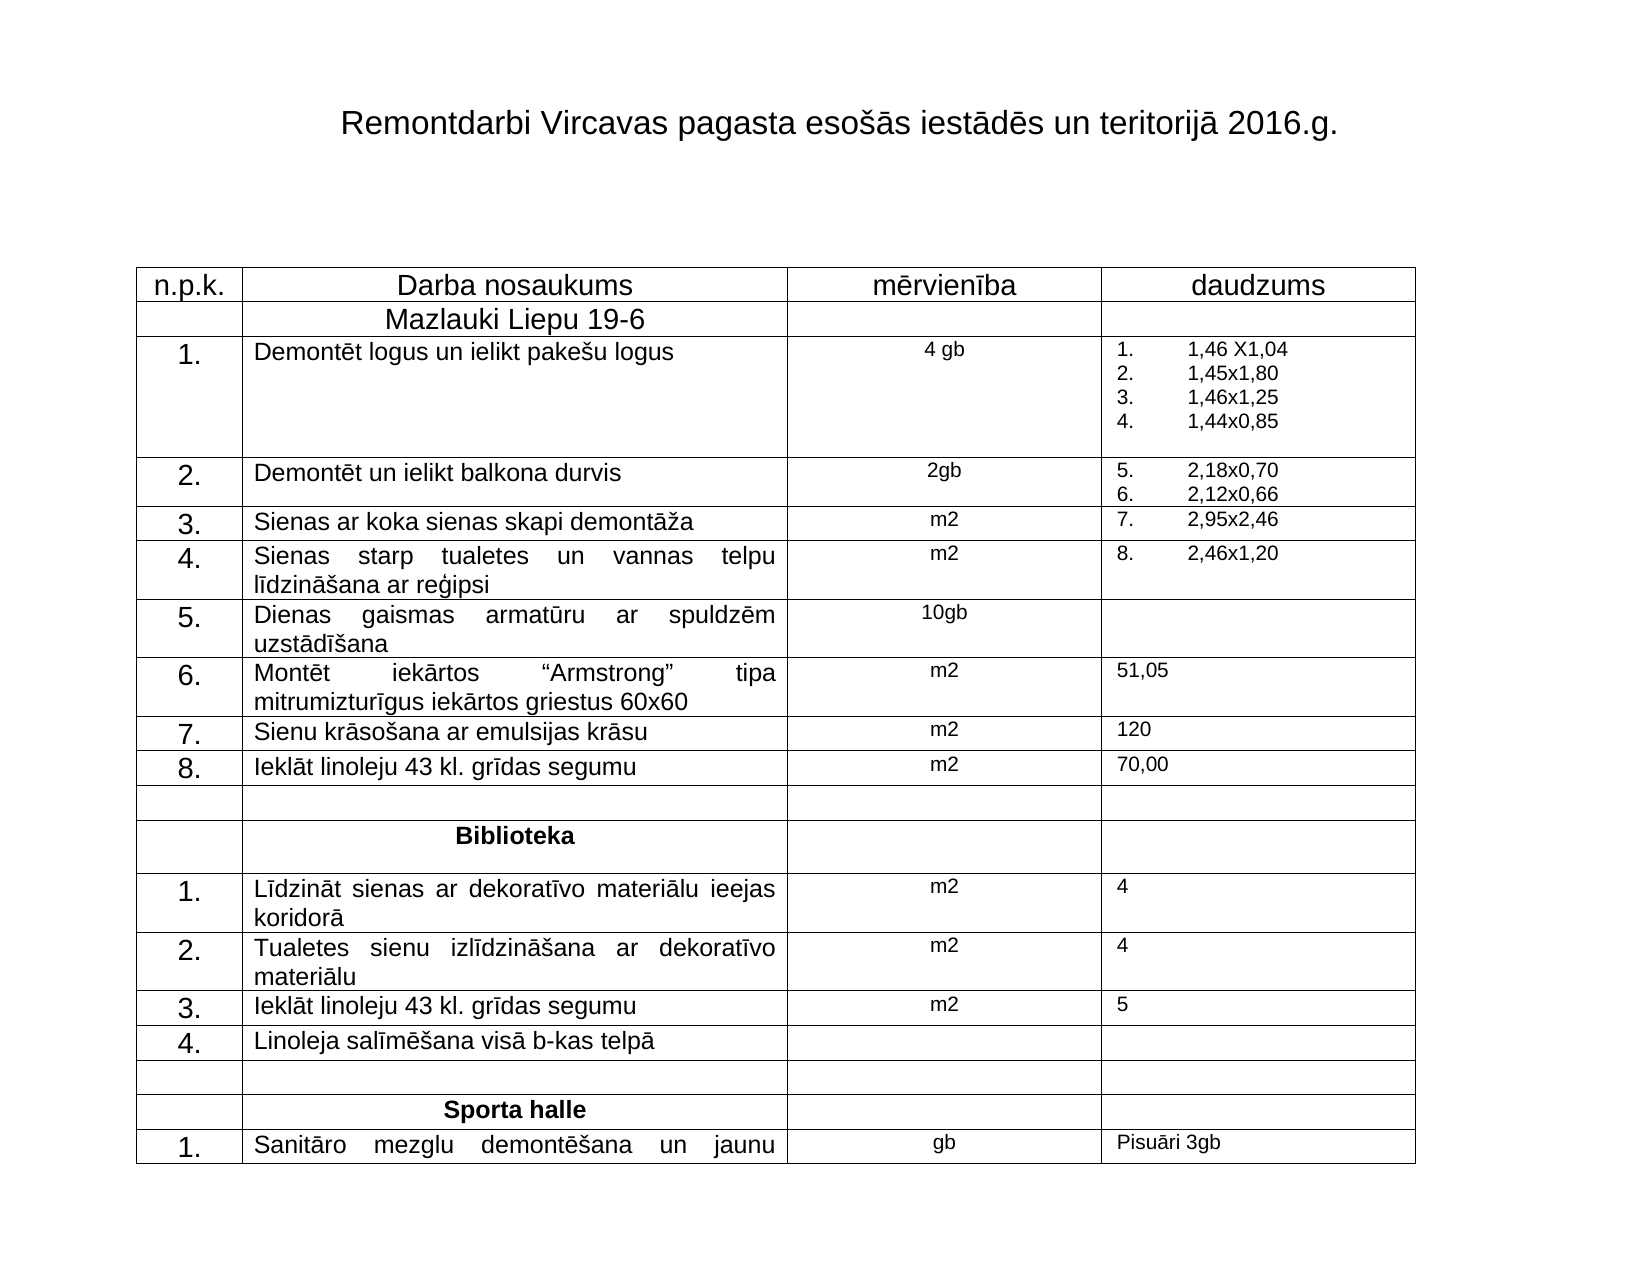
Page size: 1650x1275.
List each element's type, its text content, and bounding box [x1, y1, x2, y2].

table_cell 1. [137, 874, 242, 932]
table_cell 1,46 X1,04 1,45x1,80 1,46x1,25 1,44x0,85 [1102, 337, 1415, 457]
table_cell 4. [137, 541, 242, 599]
table_cell [137, 1095, 242, 1129]
table_cell 2,95x2,46 [1102, 507, 1415, 540]
table_cell 2,18x0,70 2,12x0,66 [1102, 458, 1415, 506]
table_cell [788, 821, 1101, 873]
table_cell [1102, 600, 1415, 657]
table_cell [1102, 1095, 1415, 1129]
table_cell Ieklāt linoleju 43 kl. grīdas segumu [243, 751, 787, 785]
table_cell [137, 821, 242, 873]
table_cell Montēt iekārtos “Armstrong” tipa mitrumizturīgus iekārtos griestus 60x60 [243, 658, 787, 716]
table_cell Linoleja salīmēšana visā b-kas telpā [243, 1026, 787, 1059]
table_cell m2 [788, 933, 1101, 990]
table_cell 4. [137, 1026, 242, 1059]
table_cell 3. [137, 991, 242, 1025]
table_cell gb [788, 1130, 1101, 1163]
table_cell m2 [788, 991, 1101, 1025]
table_header Darba nosaukums [243, 268, 787, 301]
table_cell Sienas ar koka sienas skapi demontāža [243, 507, 787, 540]
table_cell Demontēt un ielikt balkona durvis [243, 458, 787, 506]
table_cell 7. [137, 717, 242, 750]
table_header n.p.k. [137, 268, 242, 301]
table_cell m2 [788, 874, 1101, 932]
table_cell [788, 786, 1101, 819]
table_cell m2 [788, 717, 1101, 750]
table_header mērvienība [788, 268, 1101, 301]
table_cell Līdzināt sienas ar dekoratīvo materiālu ieejas koridorā [243, 874, 787, 932]
table_cell 5. [137, 600, 242, 657]
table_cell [243, 1130, 787, 1163]
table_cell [1102, 1130, 1415, 1163]
table_cell 8. [137, 751, 242, 785]
table_cell 4 [1102, 933, 1415, 990]
table_cell Ieklāt linoleju 43 kl. grīdas segumu [243, 991, 787, 1025]
table_cell 5 [1102, 991, 1415, 1025]
table_cell 70,00 [1102, 751, 1415, 785]
table_cell 2gb [788, 458, 1101, 506]
table_cell Sienu krāsošana ar emulsijas krāsu [243, 717, 787, 750]
table_cell 120 [1102, 717, 1415, 750]
table_cell 1. [137, 1130, 242, 1163]
table_cell [1102, 1026, 1415, 1059]
table_header daudzums [1102, 268, 1415, 301]
table_cell [1102, 786, 1415, 819]
table_cell Tualetes sienu izlīdzināšana ar dekoratīvo materiālu [243, 933, 787, 990]
table_cell [1102, 1061, 1415, 1094]
table_cell [1102, 302, 1415, 336]
table_cell Sienas starp tualetes un vannas telpu līdzināšana ar reģipsi [243, 541, 787, 599]
table_cell Mazlauki Liepu 19-6 [243, 302, 787, 336]
table_cell m2 [788, 541, 1101, 599]
table_cell [137, 302, 242, 336]
table_cell [788, 1095, 1101, 1129]
table_cell 1. [137, 337, 242, 457]
table_cell [243, 1061, 787, 1094]
table_cell [137, 786, 242, 819]
table_cell 51,05 [1102, 658, 1415, 716]
table_cell m2 [788, 507, 1101, 540]
table_cell 3. [137, 507, 242, 540]
table_cell Dienas gaismas armatūru ar spuldzēm uzstādīšana [243, 600, 787, 657]
table_cell [788, 302, 1101, 336]
table_cell 10gb [788, 600, 1101, 657]
table_cell 2. [137, 458, 242, 506]
table_cell [137, 1061, 242, 1094]
table_cell [788, 1026, 1101, 1059]
table_cell m2 [788, 751, 1101, 785]
table_cell 2. [137, 933, 242, 990]
table_cell 4 gb [788, 337, 1101, 457]
text Remontdarbi Vircavas pagasta esošās iestādēs un teritorijā 2016.g. [148, 103, 1532, 142]
table_cell [788, 1061, 1101, 1094]
table_cell 4 [1102, 874, 1415, 932]
table_cell m2 [788, 658, 1101, 716]
table_cell 6. [137, 658, 242, 716]
table_cell 2,46x1,20 [1102, 541, 1415, 599]
table_cell [1102, 821, 1415, 873]
table_cell [243, 786, 787, 819]
table_cell Demontēt logus un ielikt pakešu logus [243, 337, 787, 457]
table_cell Sporta halle [243, 1095, 787, 1129]
table_cell Biblioteka [243, 821, 787, 873]
